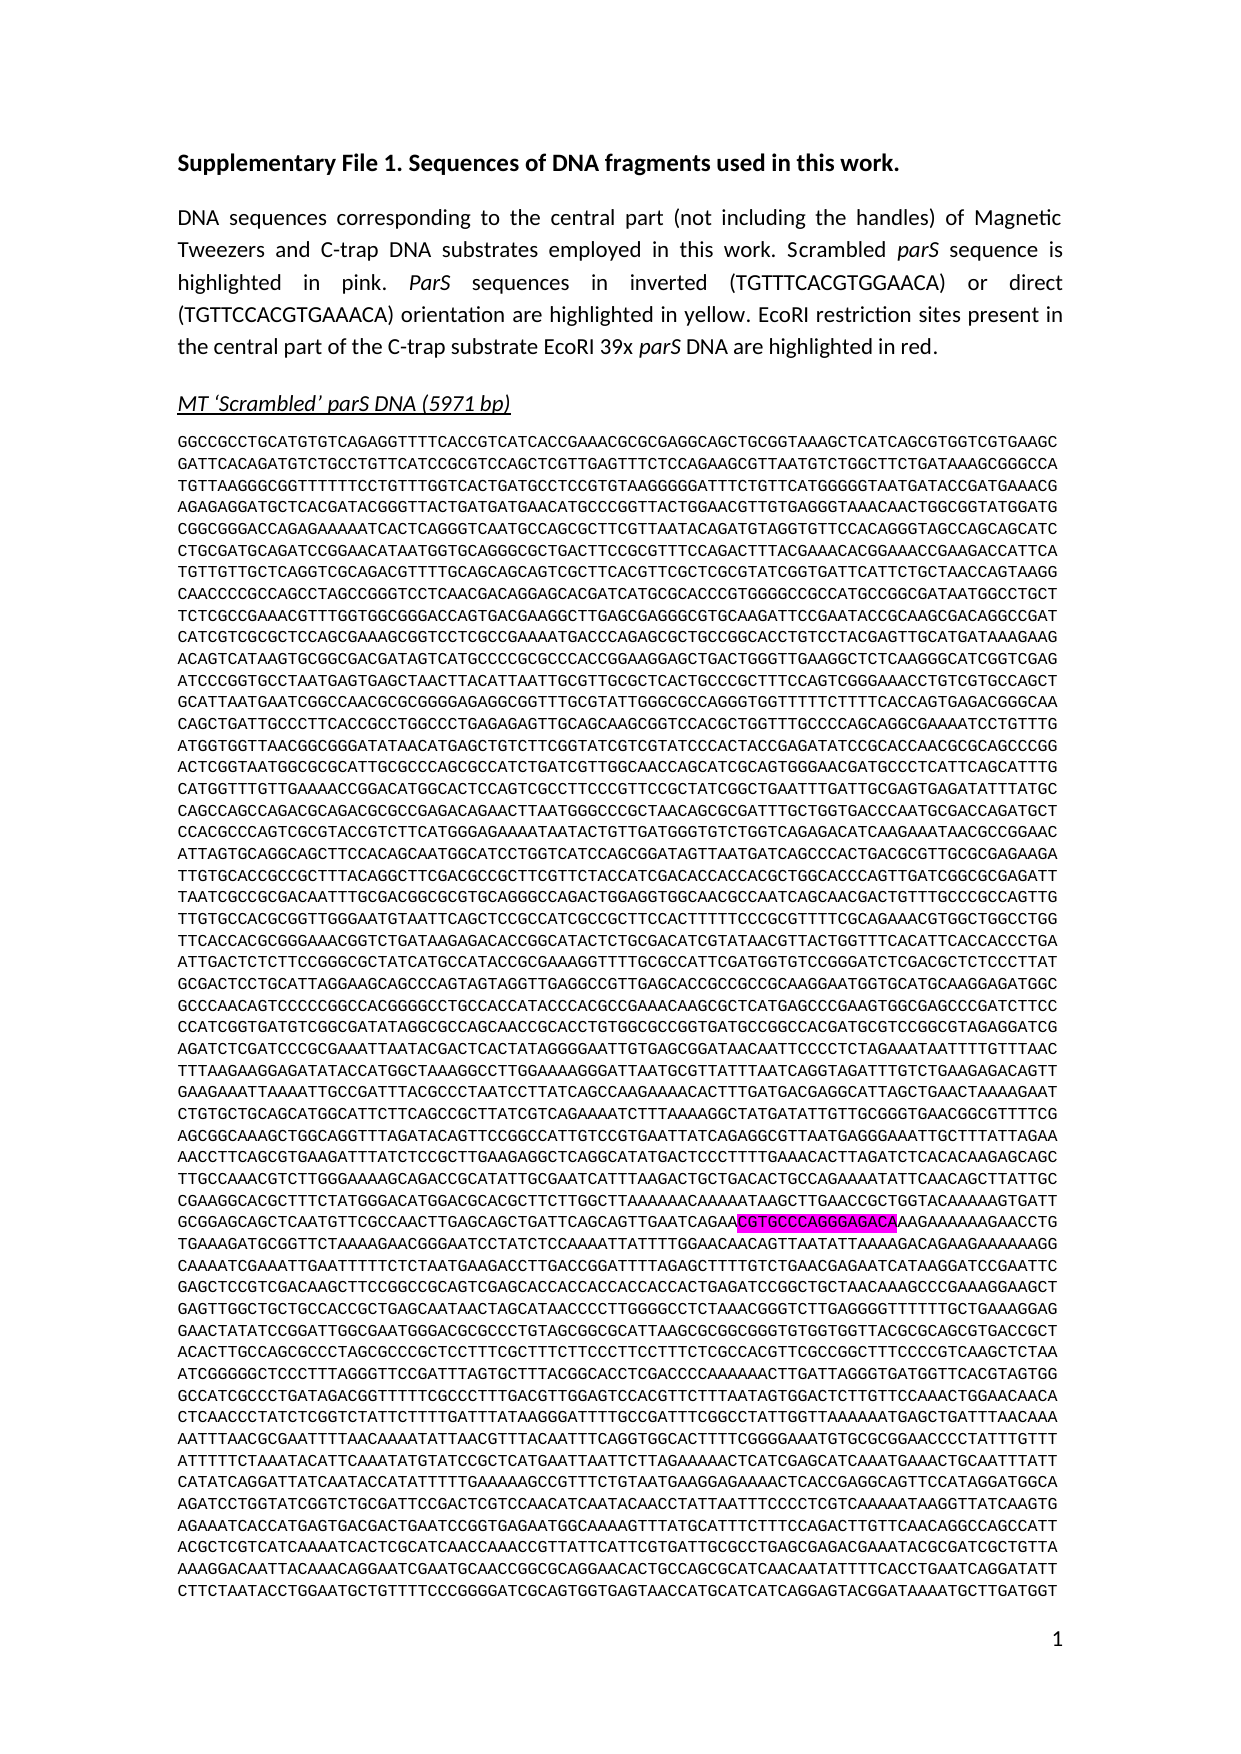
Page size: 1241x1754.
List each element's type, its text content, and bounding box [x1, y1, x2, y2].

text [177, 434, 1063, 1601]
text Supplementary File 1. Sequences of DNA fragments used in this work. [177, 148, 1063, 178]
text MT ‘Scrambled’ parS DNA (5971 bp) [177, 389, 1063, 417]
text DNA sequences corresponding to the central part (not including the handles) of Magnetic Tweezers and C-trap DNA substrates employed in this work. Scrambled parS sequence is highlighted in pink. ParS sequences in inverted (TGTTTCACGTGGAACA) or direct (TGTTCCACGTGAAACA) orientation are highlighted in yellow. EcoRI restriction sites present in the central part of the C-trap substrate EcoRI 39x parS DNA are highlighted in red. [177, 203, 1063, 360]
